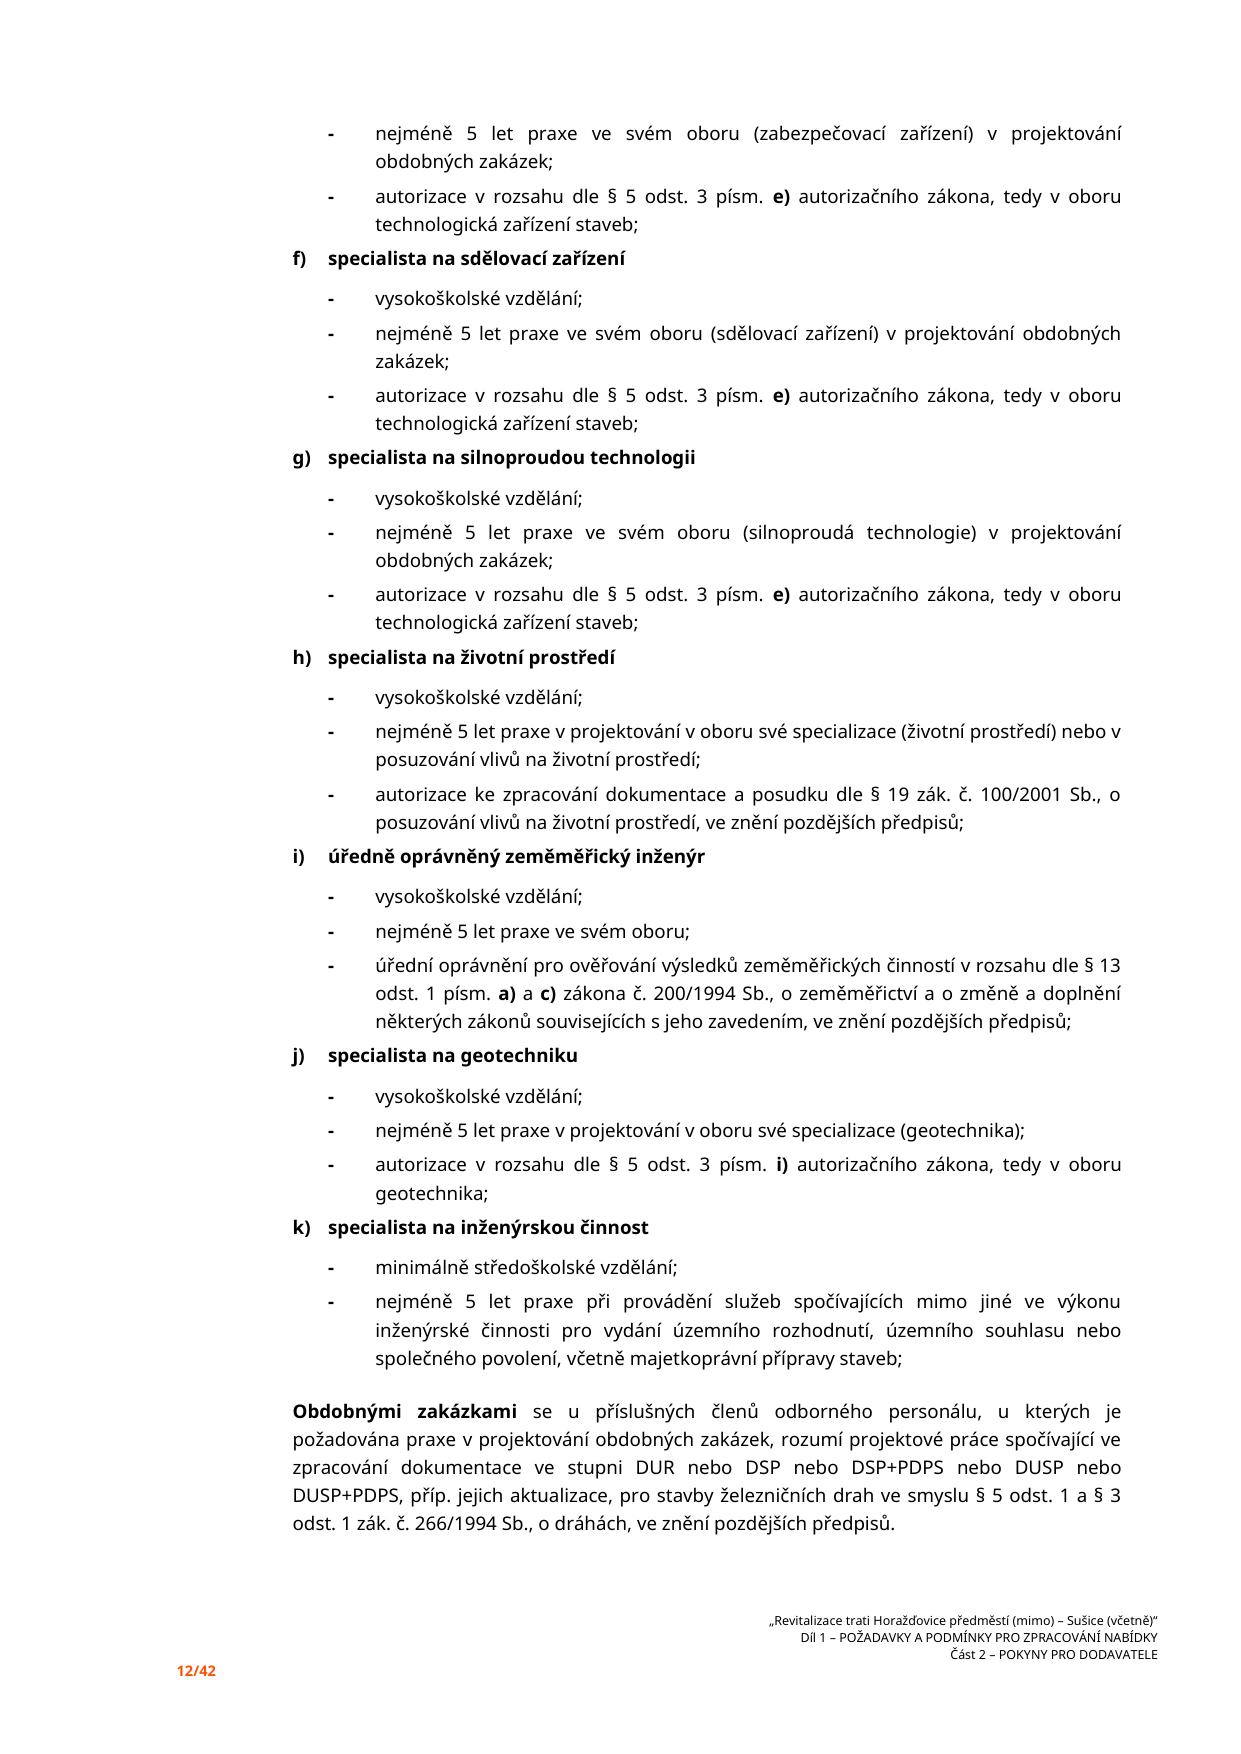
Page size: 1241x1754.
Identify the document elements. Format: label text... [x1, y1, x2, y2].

text úřední oprávnění pro ověřování výsledků zeměměřických činností v rozsahu dle § 13 odst. 1 písm. a) a c) zákona č. 200/1994 Sb., o zeměměřictví a o změně a doplnění některých zákonů souvisejících s jeho zavedením, ve znění pozdějších předpisů; [328, 952, 1122, 1034]
text nejméně 5 let praxe ve svém oboru (sdělovací zařízení) v projektování obdobných zakázek; [328, 320, 1122, 373]
text vysokoškolské vzdělání; [328, 884, 1122, 909]
text nejméně 5 let praxe ve svém oboru (zabezpečovací zařízení) v projektování obdobných zakázek; [328, 121, 1122, 174]
text autorizace v rozsahu dle § 5 odst. 3 písm. e) autorizačního zákona, tedy v oboru technologická zařízení staveb; [328, 382, 1122, 436]
text nejméně 5 let praxe ve svém oboru (silnoproudá technologie) v projektování obdobných zakázek; [328, 519, 1122, 573]
list specialista na sdělovací zařízení [292, 245, 1122, 271]
text vysokoškolské vzdělání; [328, 1083, 1122, 1109]
text autorizace ke zpracování dokumentace a posudku dle § 19 zák. č. 100/2001 Sb., o posuzování vlivů na životní prostředí, ve znění pozdějších předpisů; [328, 781, 1122, 834]
text nejméně 5 let praxe v projektování v oboru své specializace (životní prostředí) nebo v posuzování vlivů na životní prostředí; [328, 719, 1122, 772]
text autorizace v rozsahu dle § 5 odst. 3 písm. i) autorizačního zákona, tedy v oboru geotechnika; [328, 1152, 1122, 1205]
text vysokoškolské vzdělání; [328, 485, 1122, 511]
list specialista na silnoproudou technologii [292, 444, 1122, 470]
list úředně oprávněný zeměměřický inženýr [292, 843, 1122, 869]
list specialista na inženýrskou činnost [292, 1214, 1122, 1239]
text vysokoškolské vzdělání; [328, 684, 1122, 710]
text vysokoškolské vzdělání; [328, 286, 1122, 311]
text Obdobnými zakázkami se u příslušných členů odborného personálu, u kterých je požadována praxe v projektování obdobných zakázek, rozumí projektové práce spočívající ve zpracování dokumentace ve stupni DUR nebo DSP nebo DSP+PDPS nebo DUSP nebo DUSP+PDPS, příp. jejich aktualizace, pro stavby železničních drah ve smyslu § 5 odst. 1 a § 3 odst. 1 zák. č. 266/1994 Sb., o dráhách, ve znění pozdějších předpisů. [292, 1398, 1122, 1536]
text nejméně 5 let praxe ve svém oboru; [328, 918, 1122, 944]
text autorizace v rozsahu dle § 5 odst. 3 písm. e) autorizačního zákona, tedy v oboru technologická zařízení staveb; [328, 183, 1122, 236]
list specialista na geotechniku [292, 1043, 1122, 1068]
list specialista na životní prostředí [292, 644, 1122, 669]
text minimálně středoškolské vzdělání; [328, 1254, 1122, 1280]
text nejméně 5 let praxe při provádění služeb spočívajících mimo jiné ve výkonu inženýrské činnosti pro vydání územního rozhodnutí, územního souhlasu nebo společného povolení, včetně majetkoprávní přípravy staveb; [328, 1289, 1122, 1370]
text nejméně 5 let praxe v projektování v oboru své specializace (geotechnika); [328, 1117, 1122, 1143]
text autorizace v rozsahu dle § 5 odst. 3 písm. e) autorizačního zákona, tedy v oboru technologická zařízení staveb; [328, 582, 1122, 635]
